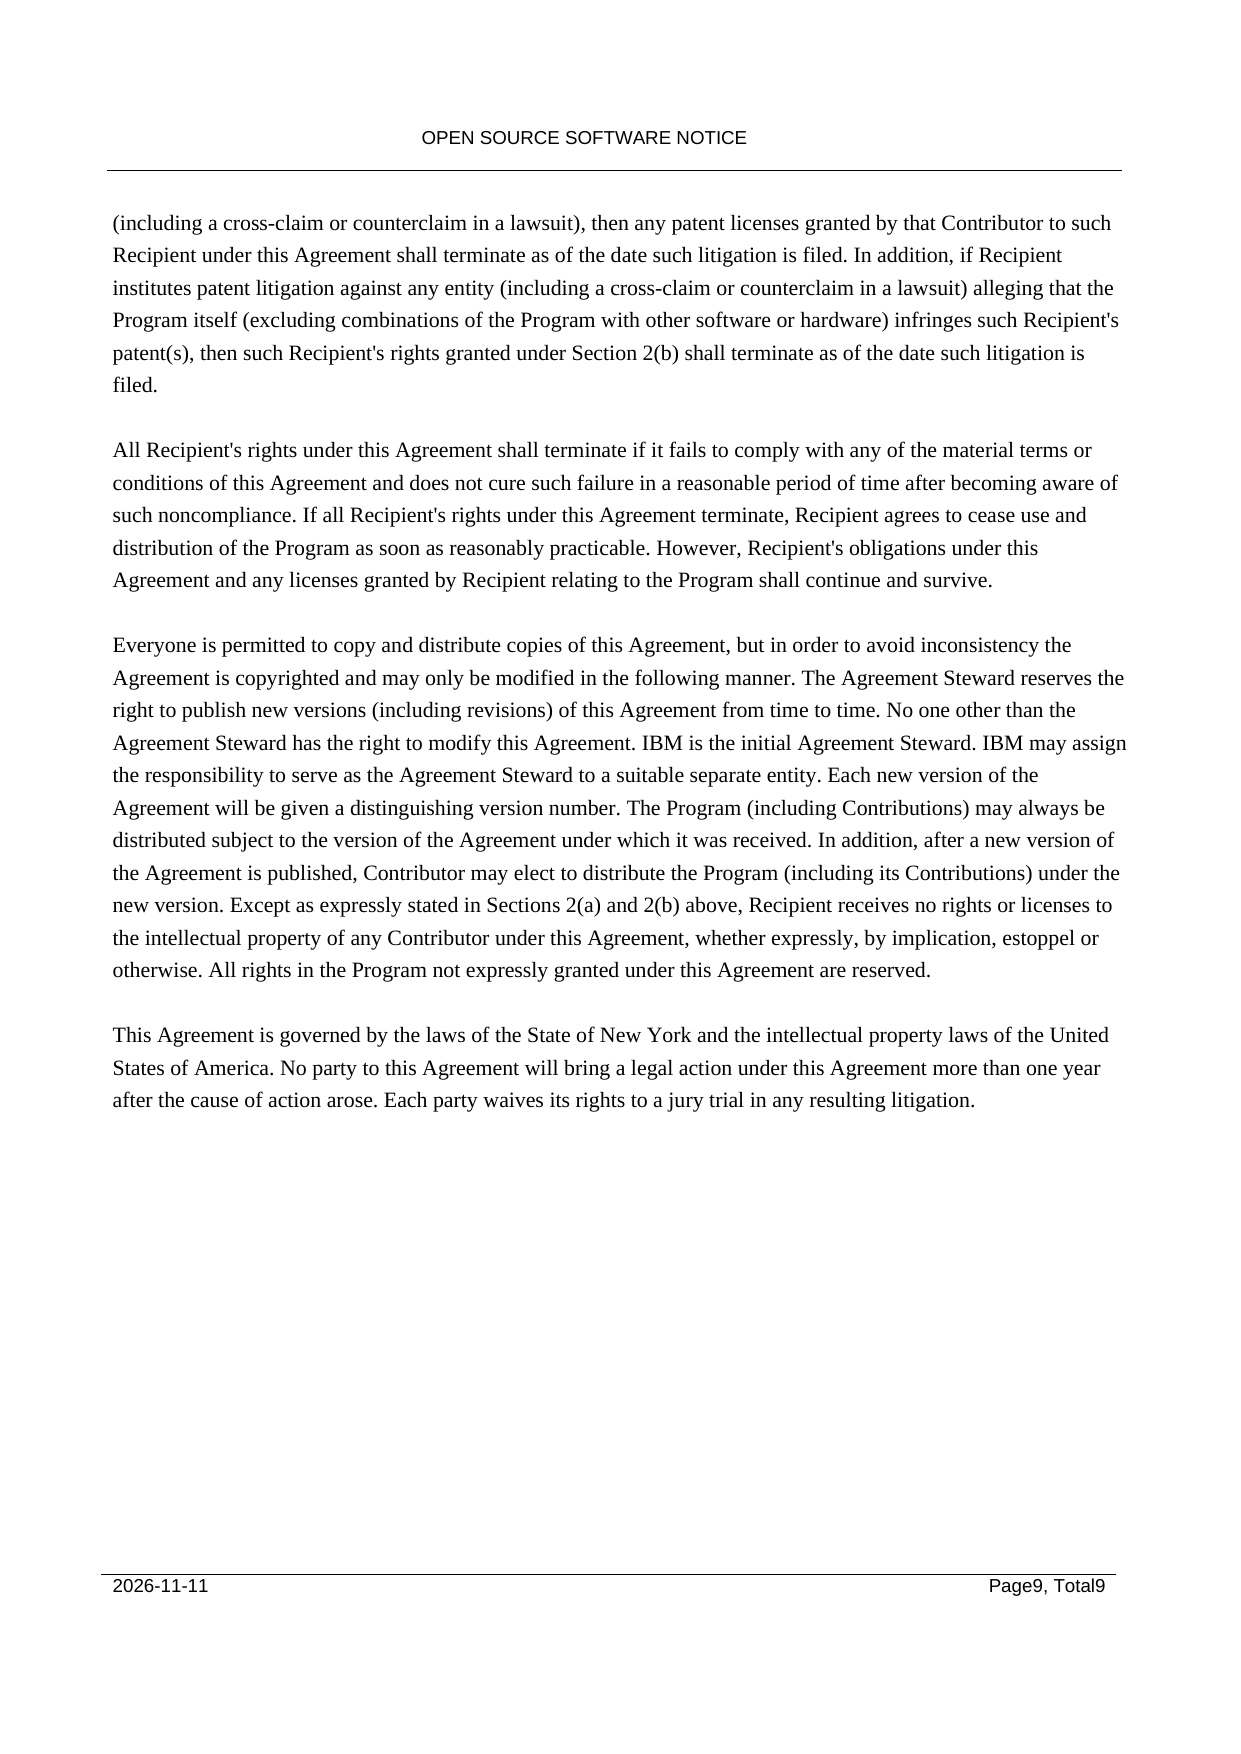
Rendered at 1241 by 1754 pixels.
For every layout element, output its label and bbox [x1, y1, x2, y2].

text [112, 206, 1128, 1116]
